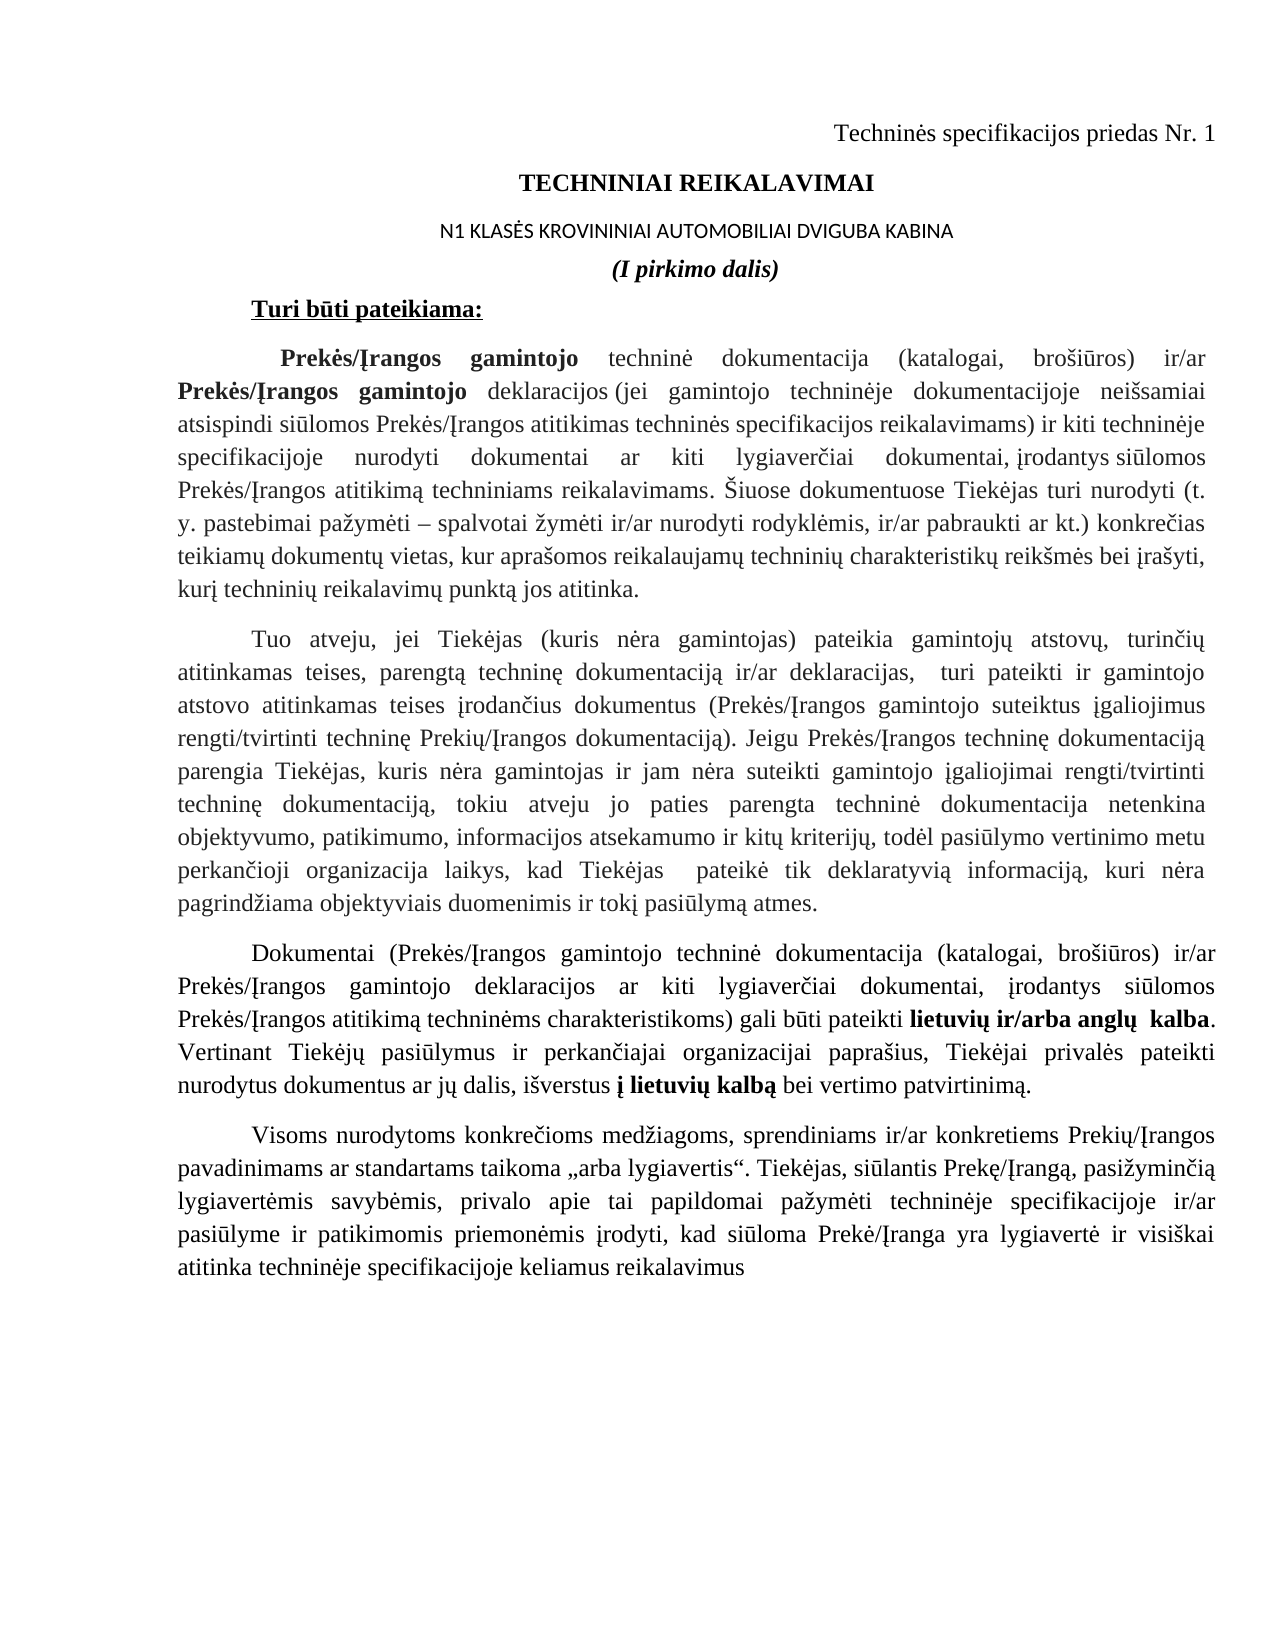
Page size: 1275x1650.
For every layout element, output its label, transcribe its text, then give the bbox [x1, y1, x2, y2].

text Prekės/Įrangos gamintojo techninė dokumentacija (katalogai, brošiūros) ir/ar Prekės/Įrangos gamintojo deklaracijos (jei gamintojo techninėje dokumentacijoje neišsamiai atsispindi siūlomos Prekės/Įrangos atitikimas techninės specifikacijos reikalavimams) ir kiti techninėje specifikacijoje nurodyti dokumentai ar kiti lygiaverčiai dokumentai, įrodantys siūlomos Prekės/Įrangos atitikimą techniniams reikalavimams. Šiuose dokumentuose Tiekėjas turi nurodyti (t. y. pastebimai pažymėti – spalvotai žymėti ir/ar nurodyti rodyklėmis, ir/ar pabraukti ar kt.) konkrečias teikiamų dokumentų vietas, kur aprašomos reikalaujamų techninių charakteristikų reikšmės bei įrašyti, kurį techninių reikalavimų punktą jos atitinka. [177, 343, 1206, 603]
text TECHNINIAI REIKALAVIMAI [177, 168, 1216, 197]
text Turi būti pateikiama: [177, 294, 1216, 322]
text Dokumentai (Prekės/Įrangos gamintojo techninė dokumentacija (katalogai, brošiūros) ir/ar Prekės/Įrangos gamintojo deklaracijos ar kiti lygiaverčiai dokumentai, įrodantys siūlomos Prekės/Įrangos atitikimą techninėms charakteristikoms) gali būti pateikti lietuvių ir/arba anglų kalba. Vertinant Tiekėjų pasiūlymus ir perkančiajai organizacijai paprašius, Tiekėjai privalės pateikti nurodytus dokumentus ar jų dalis, išverstus į lietuvių kalbą bei vertimo patvirtinimą. [177, 938, 1216, 1099]
text Visoms nurodytoms konkrečioms medžiagoms, sprendiniams ir/ar konkretiems Prekių/Įrangos pavadinimams ar standartams taikoma „arba lygiavertis“. Tiekėjas, siūlantis Prekę/Įrangą, pasižyminčią lygiavertėmis savybėmis, privalo apie tai papildomai pažymėti techninėje specifikacijoje ir/ar pasiūlyme ir patikimomis priemonėmis įrodyti, kad siūloma Prekė/Įranga yra lygiavertė ir visiškai atitinka techninėje specifikacijoje keliamus reikalavimus [177, 1120, 1216, 1281]
text Techninės specifikacijos priedas Nr. 1 [177, 118, 1216, 147]
text Tuo atveju, jei Tiekėjas (kuris nėra gamintojas) pateikia gamintojų atstovų, turinčių atitinkamas teises, parengtą techninę dokumentaciją ir/ar deklaracijas, turi pateikti ir gamintojo atstovo atitinkamas teises įrodančius dokumentus (Prekės/Įrangos gamintojo suteiktus įgaliojimus rengti/tvirtinti techninę Prekių/Įrangos dokumentaciją). Jeigu Prekės/Įrangos techninę dokumentaciją parengia Tiekėjas, kuris nėra gamintojas ir jam nėra suteikti gamintojo įgaliojimai rengti/tvirtinti techninę dokumentaciją, tokiu atveju jo paties parengta techninė dokumentacija netenkina objektyvumo, patikimumo, informacijos atsekamumo ir kitų kriterijų, todėl pasiūlymo vertinimo metu perkančioji organizacija laikys, kad Tiekėjas pateikė tik deklaratyvią informaciją, kuri nėra pagrindžiama objektyviais duomenimis ir tokį pasiūlymą atmes. [177, 624, 1206, 917]
